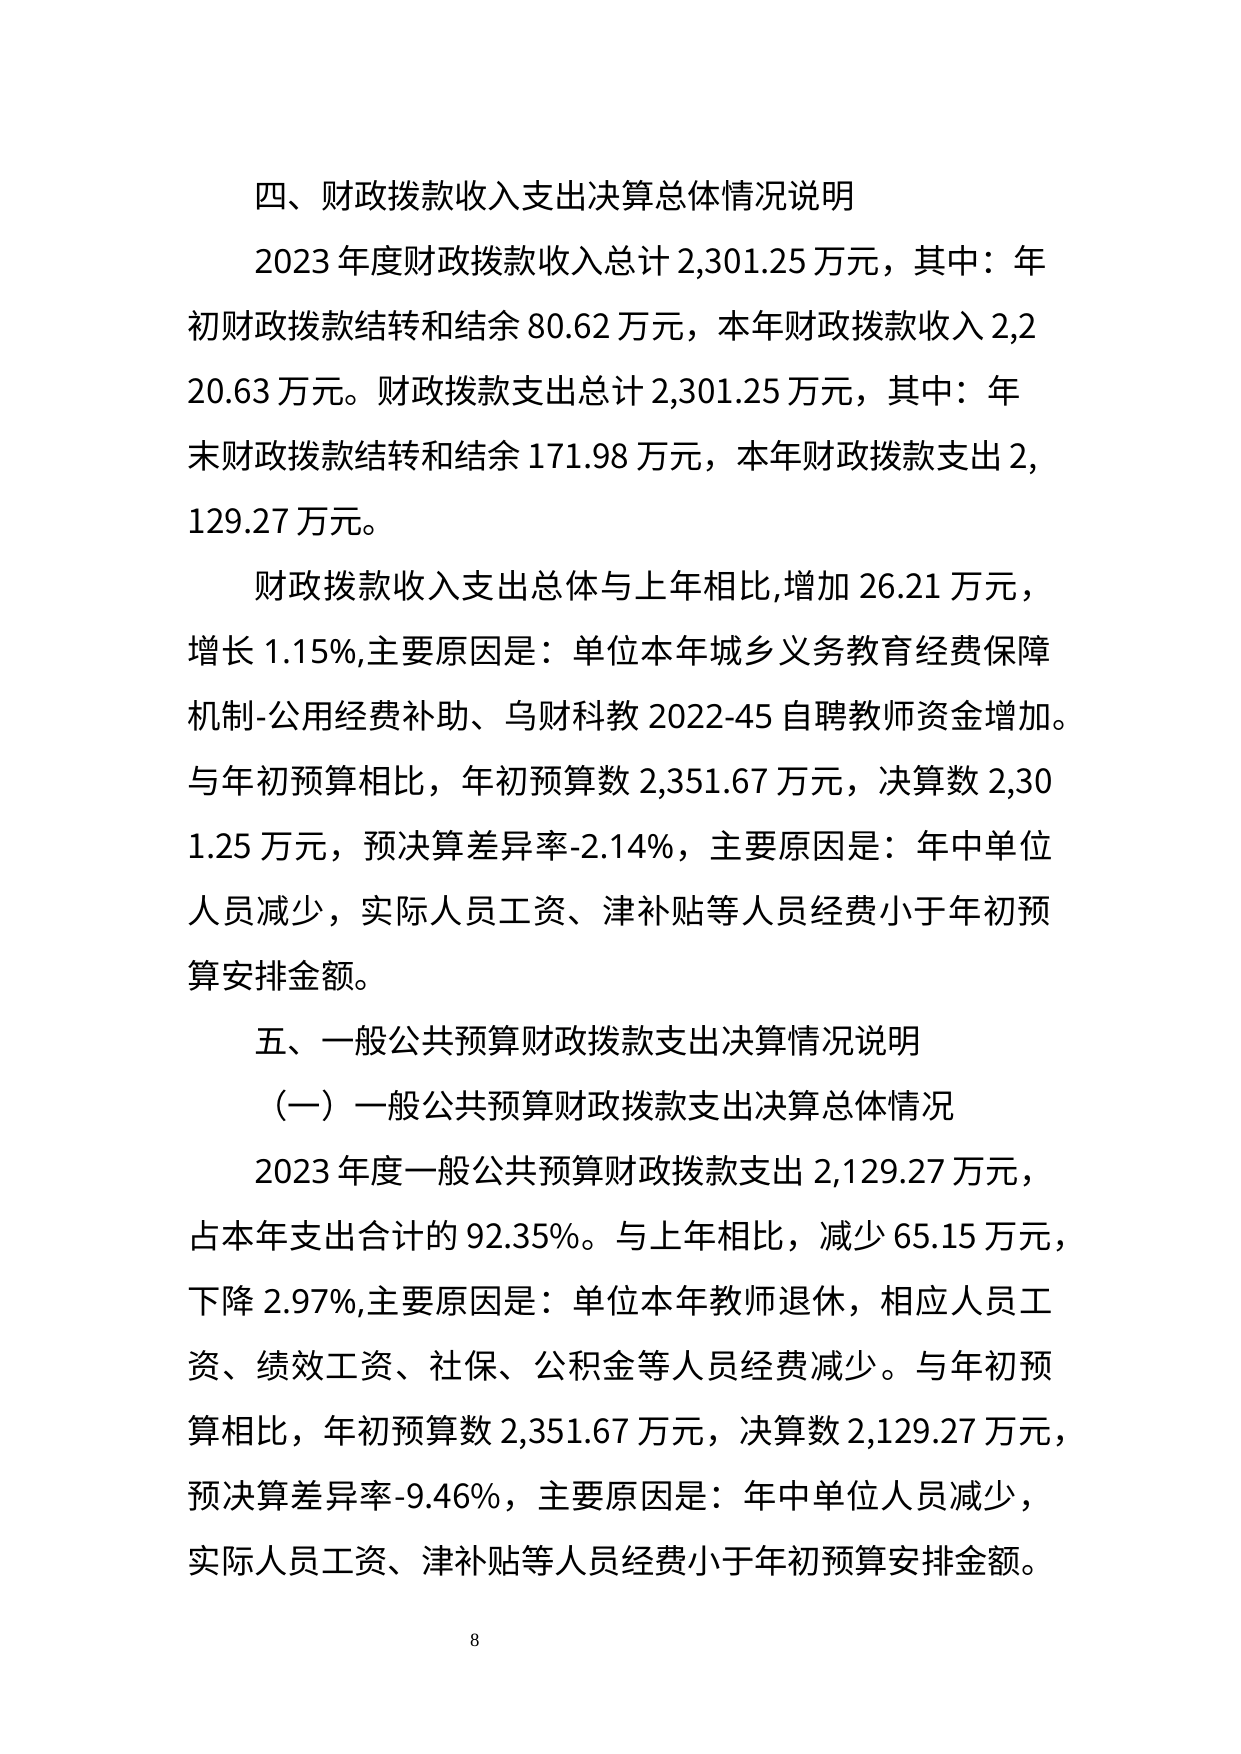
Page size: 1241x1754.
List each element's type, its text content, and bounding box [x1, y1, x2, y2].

text 四、财政拨款收入支出决算总体情况说明 [187, 162, 1053, 227]
text 2023年度一般公共预算财政拨款支出2,129.27万元，占本年支出合计的92.35%。与上年相比，减少65.15万元，下降2.97%,主要原因是：单位本年教师退休，相应人员工资、绩效工资、社保、公积金等人员经费减少。与年初预算相比，年初预算数2,351.67万元，决算数2,129.27万元，预决算差异率-9.46%，主要原因是：年中单位人员减少，实际人员工资、津补贴等人员经费小于年初预算安排金额。 [187, 1137, 1053, 1592]
text 2023年度财政拨款收入总计2,301.25万元，其中：年初财政拨款结转和结余80.62万元，本年财政拨款收入2,220.63万元。财政拨款支出总计2,301.25万元，其中：年末财政拨款结转和结余171.98万元，本年财政拨款支出2,129.27万元。 [187, 227, 1053, 552]
text （一）一般公共预算财政拨款支出决算总体情况 [187, 1072, 1053, 1137]
text 财政拨款收入支出总体与上年相比,增加26.21万元，增长1.15%,主要原因是：单位本年城乡义务教育经费保障机制-公用经费补助、乌财科教2022-45自聘教师资金增加。与年初预算相比，年初预算数2,351.67万元，决算数2,301.25万元，预决算差异率-2.14%，主要原因是：年中单位人员减少，实际人员工资、津补贴等人员经费小于年初预算安排金额。 [187, 552, 1053, 1007]
text 五、一般公共预算财政拨款支出决算情况说明 [187, 1007, 1053, 1072]
